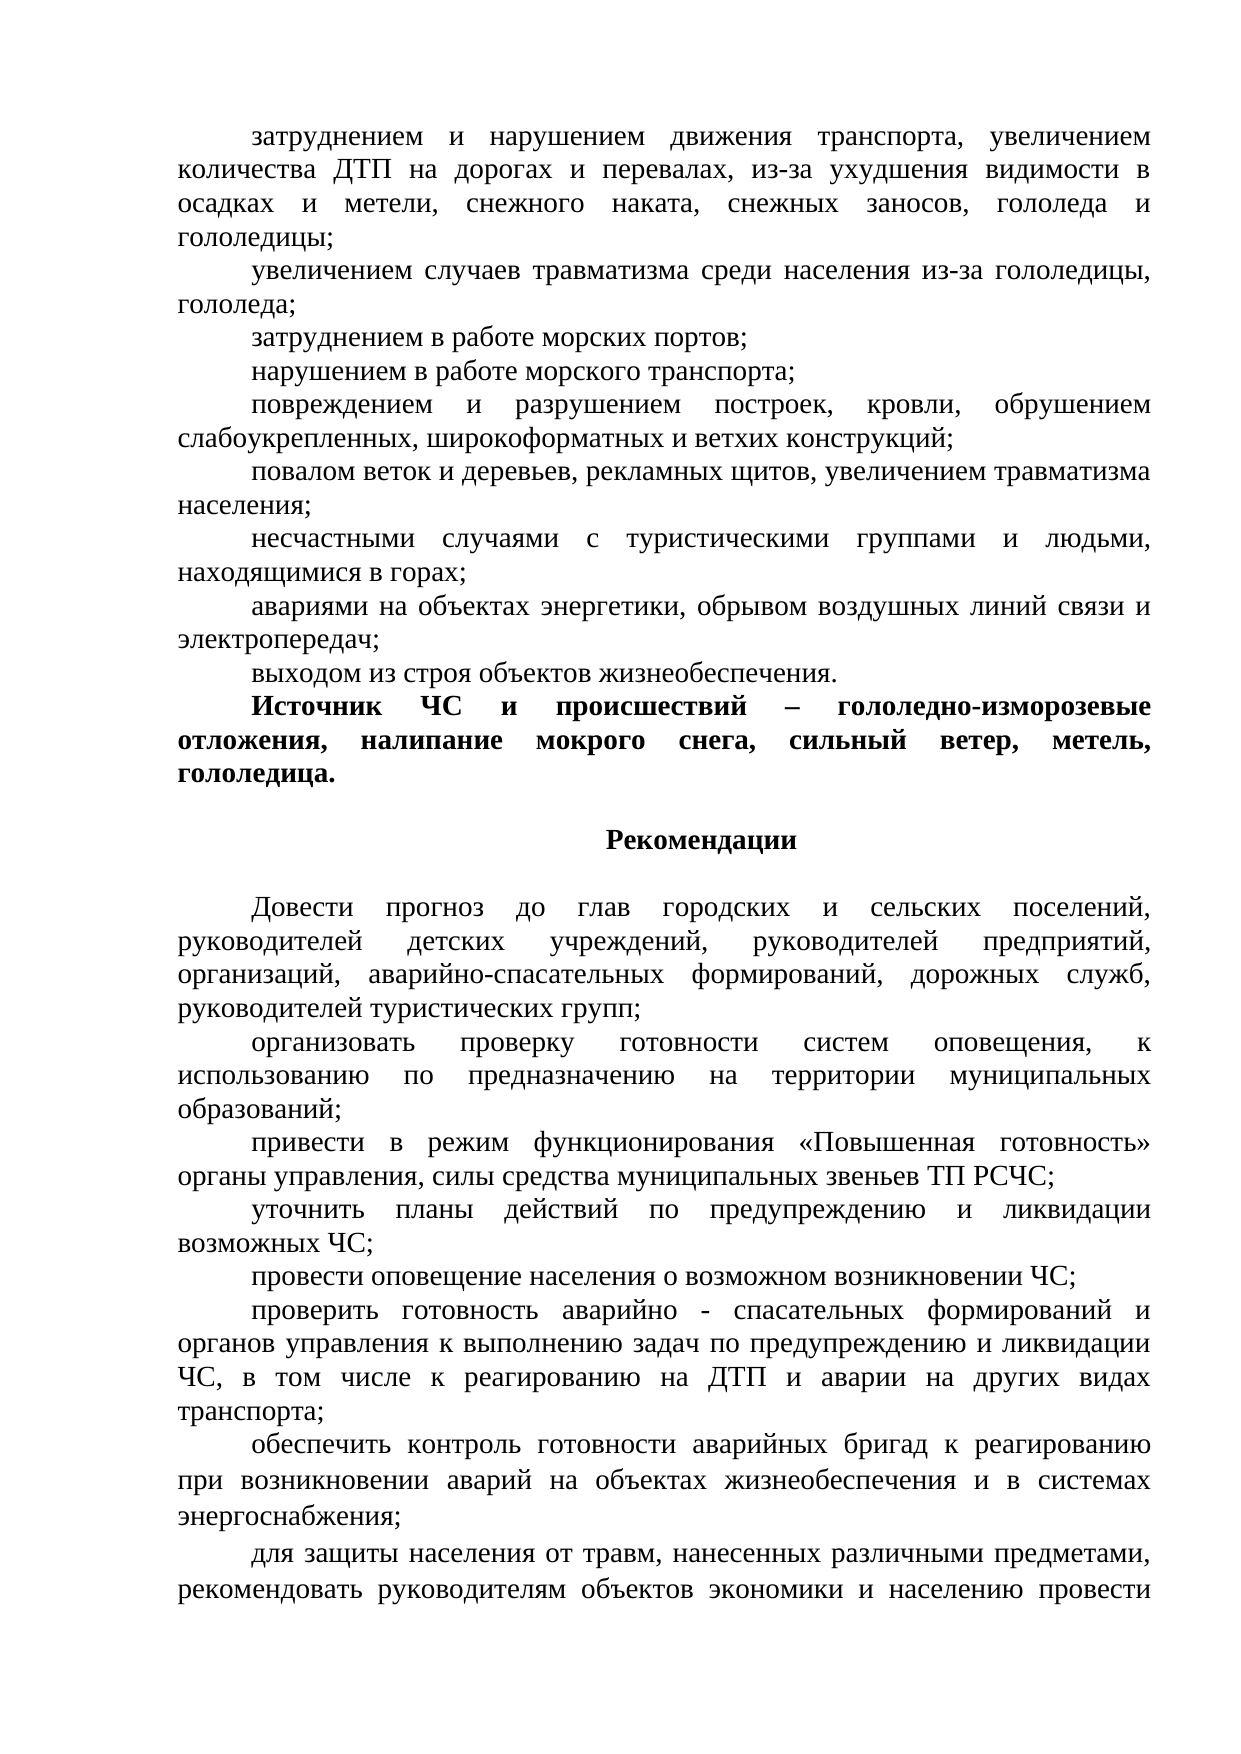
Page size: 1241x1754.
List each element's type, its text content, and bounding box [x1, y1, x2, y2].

text выходом из строя объектов жизнеобеспечения. [177, 655, 1152, 688]
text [177, 1535, 1152, 1604]
text Рекомендации [177, 822, 1152, 856]
text повалом веток и деревьев, рекламных щитов, увеличением травматизма населения; [177, 453, 1152, 521]
text проверить готовность аварийно - спасательных формирований и органов управления к выполнению задач по предупреждению и ликвидации ЧС, в том числе к реагированию на ДТП и аварии на других видах транспорта; [177, 1292, 1152, 1426]
text привести в режим функционирования «Повышенная готовность» органы управления, силы средства муниципальных звеньев ТП РСЧС; [177, 1124, 1152, 1191]
text обеспечить контроль готовности аварийных бригад к реагированию при возникновении аварий на объектах жизнеобеспечения и в системах энергоснабжения; [177, 1426, 1152, 1532]
text уточнить планы действий по предупреждению и ликвидации возможных ЧС; [177, 1191, 1152, 1258]
text провести оповещение населения о возможном возникновении ЧС; [177, 1258, 1152, 1292]
text нарушением в работе морского транспорта; [177, 353, 1152, 386]
text затруднением и нарушением движения транспорта, увеличением количества ДТП на дорогах и перевалах, из-за ухудшения видимости в осадках и метели, снежного наката, снежных заносов, гололеда и гололедицы; [177, 118, 1152, 252]
text Довести прогноз до глав городских и сельских поселений, руководителей детских учреждений, руководителей предприятий, организаций, аварийно-спасательных формирований, дорожных служб, руководителей туристических групп; [177, 889, 1152, 1024]
text Источник ЧС и происшествий – гололедно-изморозевые отложения, налипание мокрого снега, сильный ветер, метель, гололедица. [177, 688, 1152, 789]
text повреждением и разрушением построек, кровли, обрушением слабоукрепленных, широкоформатных и ветхих конструкций; [177, 386, 1152, 453]
text затруднением в работе морских портов; [177, 319, 1152, 353]
text авариями на объектах энергетики, обрывом воздушных линий связи и электропередач; [177, 588, 1152, 655]
text увеличением случаев травматизма среди населения из-за гололедицы, гололеда; [177, 252, 1152, 319]
text несчастными случаями с туристическими группами и людьми, находящимися в горах; [177, 521, 1152, 588]
text организовать проверку готовности систем оповещения, к использованию по предназначению на территории муниципальных образований; [177, 1024, 1152, 1124]
